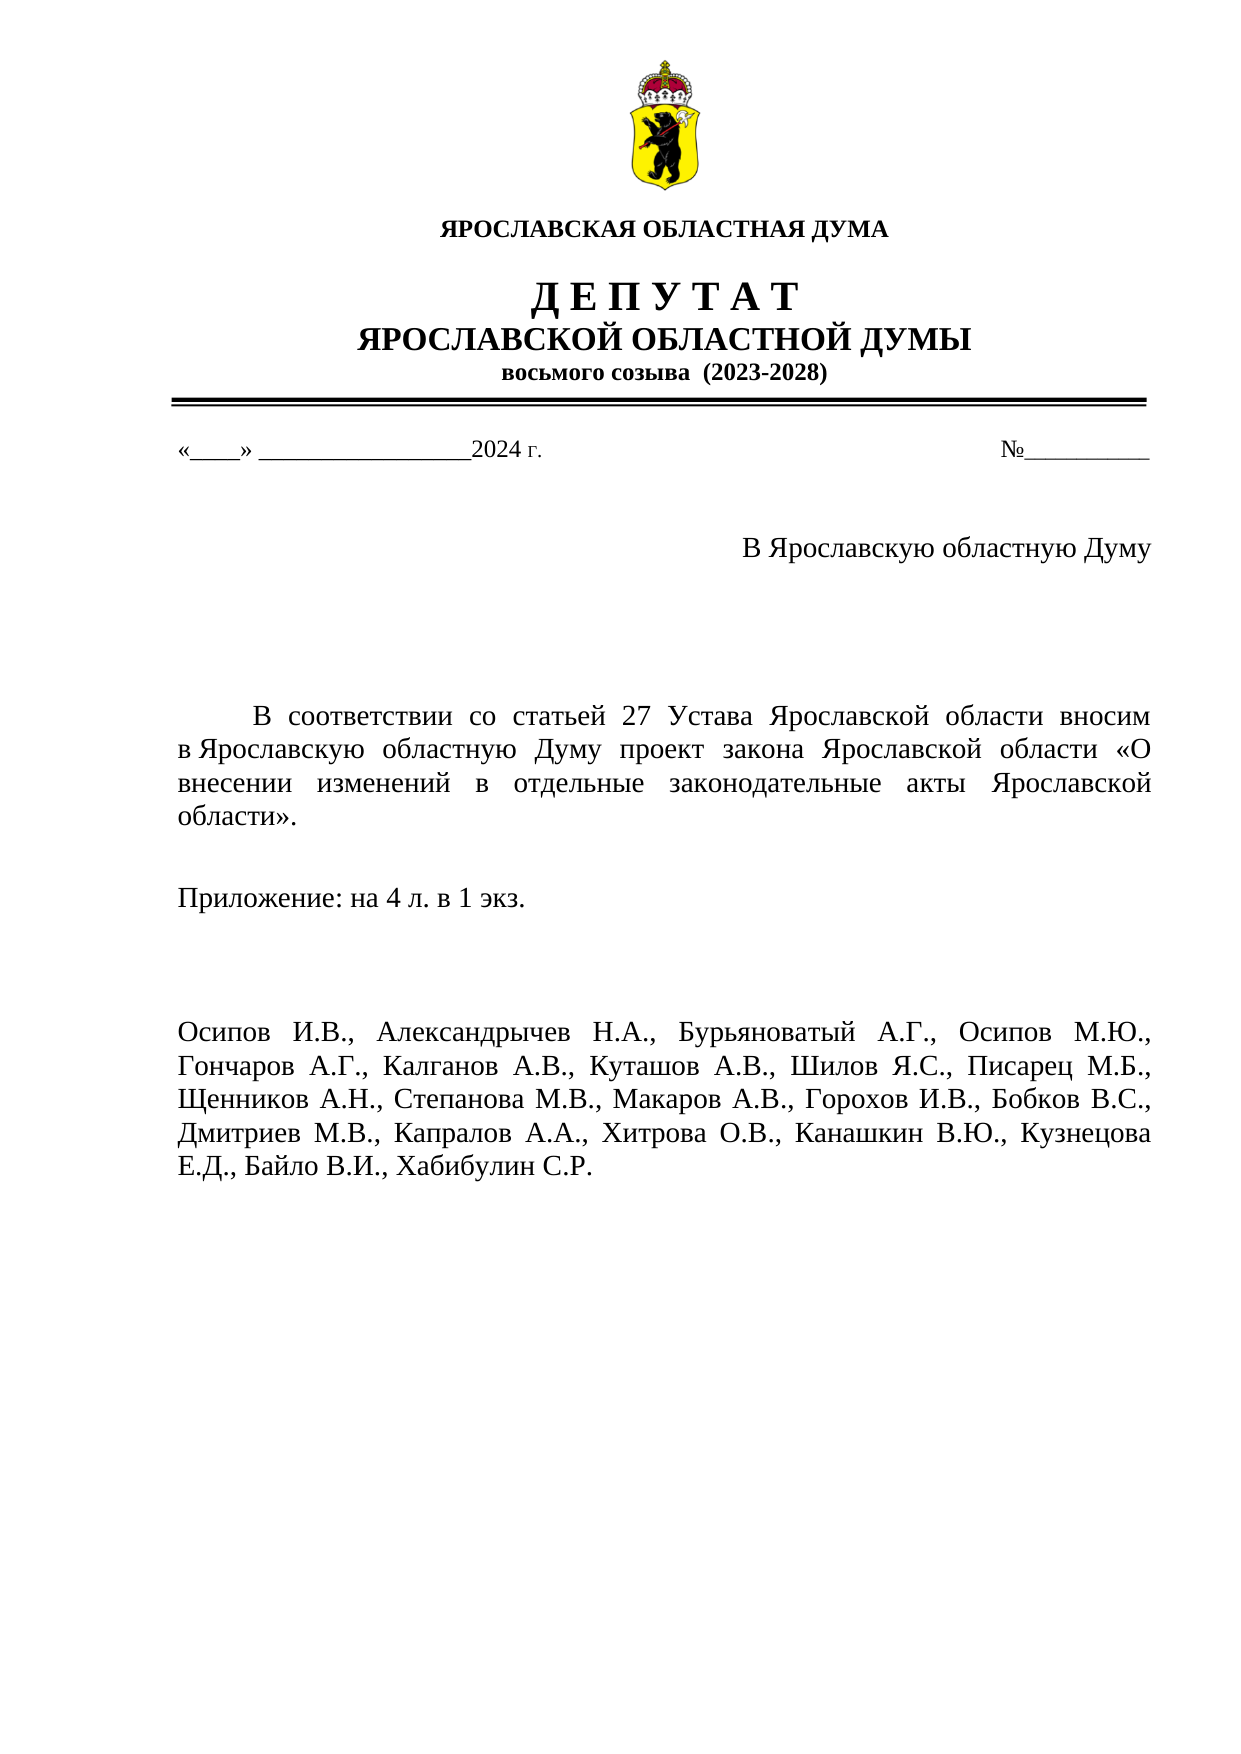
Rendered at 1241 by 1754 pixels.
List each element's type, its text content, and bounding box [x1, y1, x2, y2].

text Приложение: на 4 л. в 1 экз. [177, 880, 1152, 914]
text ЯРОСЛАВСКОЙ ОБЛАСТНОЙ ДУМЫ [177, 319, 1152, 357]
text Осипов И.В., Александрычев Н.А., Бурьяноватый А.Г., Осипов М.Ю., Гончаров А.Г., Калганов А.В., Куташов А.В., Шилов Я.С., Писарец М.Б., Щенников А.Н., Степанова М.В., Макаров А.В., Горохов И.В., Бобков В.С., Дмитриев М.В., Капралов А.А., Хитрова О.В., Канашкин В.Ю., Кузнецова Е.Д., Байло В.И., Хабибулин С.Р. [177, 1014, 1152, 1182]
text «____» _________________2024 Г. №____________ [177, 434, 1152, 463]
text ЯРОСЛАВСКАЯ ОБЛАСТНАЯ ДУМА [177, 214, 1152, 242]
text восьмого созыва (2023-2028) [177, 357, 1152, 386]
text Д Е П У Т А Т [177, 271, 1152, 319]
text В соответствии со статьей 27 Устава Ярославской области вносим в Ярославскую областную Думу проект закона Ярославской области «О внесении изменений в отдельные законодательные акты Ярославской области». [177, 698, 1152, 832]
picture [627, 59, 702, 195]
text В Ярославскую областную Думу [177, 530, 1152, 564]
